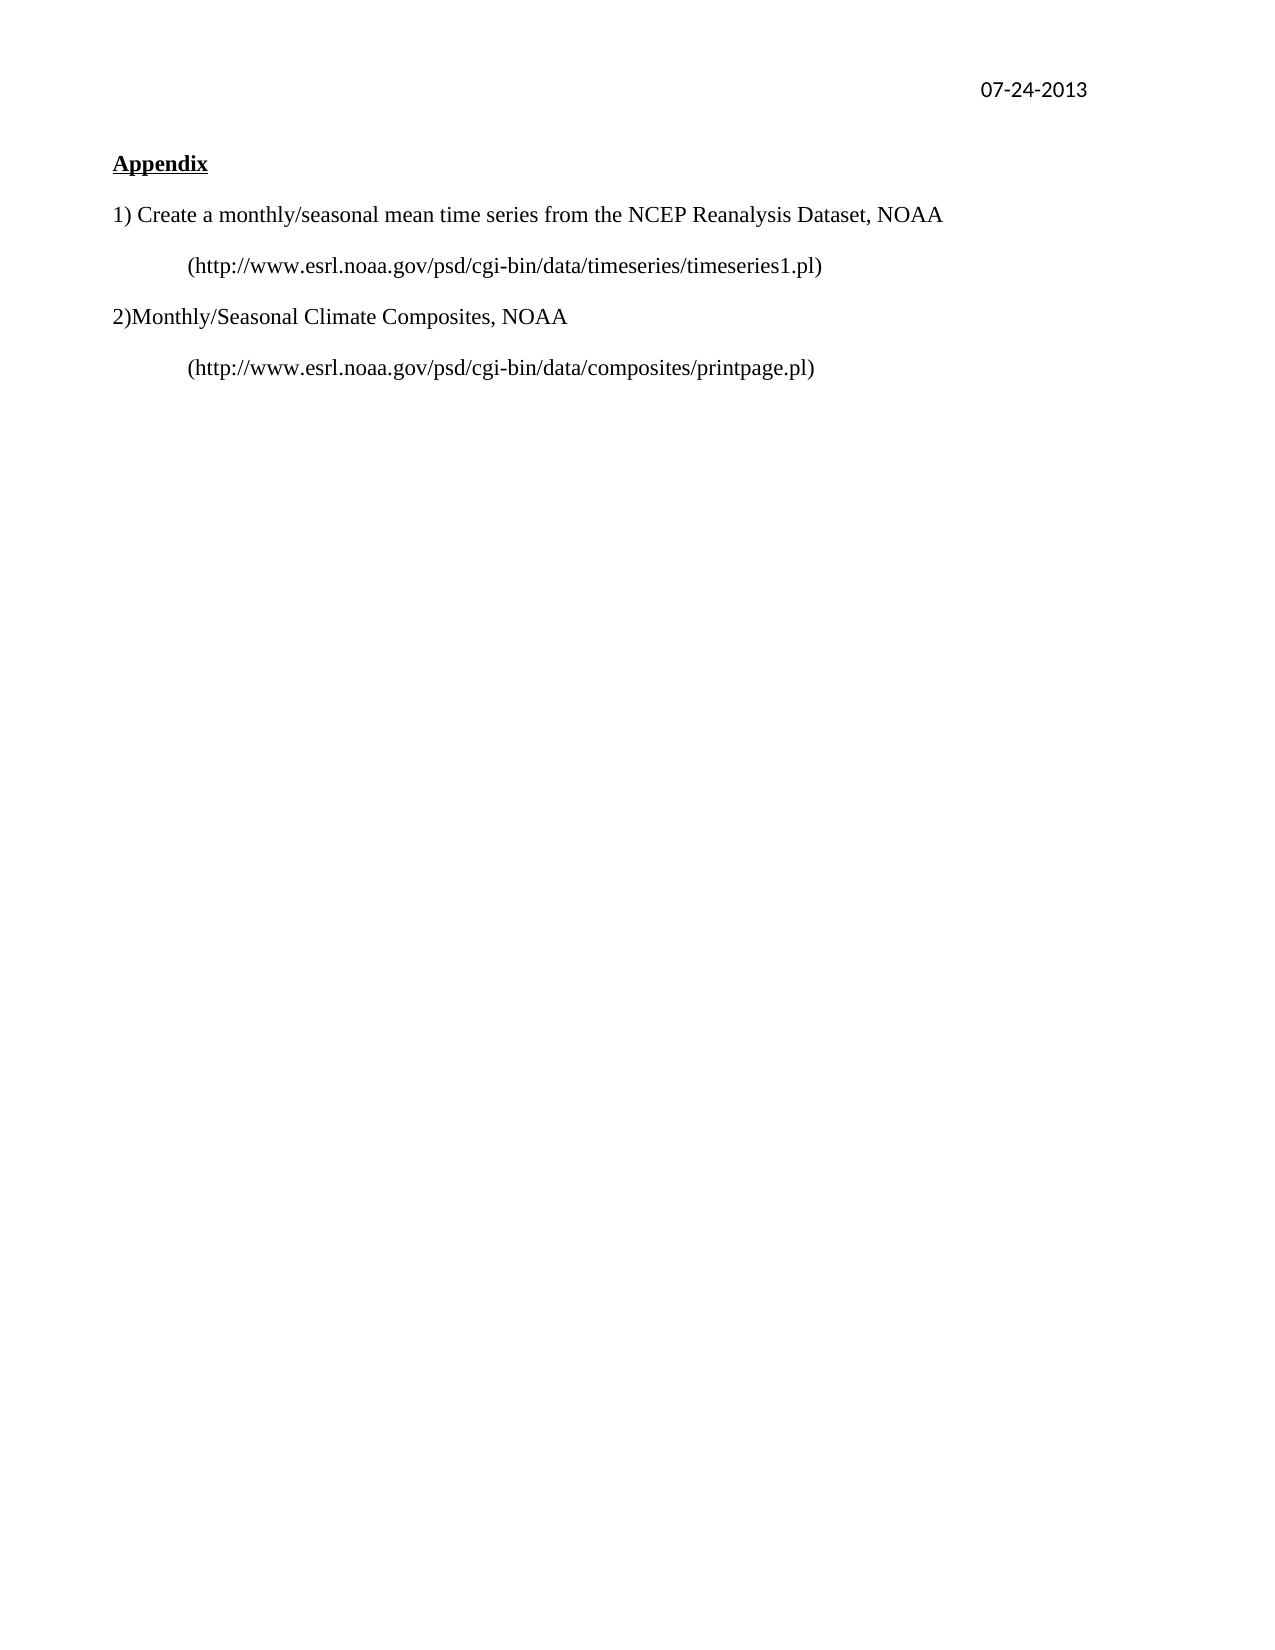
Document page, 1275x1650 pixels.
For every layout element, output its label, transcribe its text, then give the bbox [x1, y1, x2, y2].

text (http://www.esrl.noaa.gov/psd/cgi-bin/data/timeseries/timeseries1.pl) [112, 252, 1162, 278]
text 2)Monthly/Seasonal Climate Composites, NOAA [112, 303, 1162, 329]
text (http://www.esrl.noaa.gov/psd/cgi-bin/data/composites/printpage.pl) [112, 354, 1162, 381]
text Appendix [112, 150, 1162, 176]
text 1) Create a monthly/seasonal mean time series from the NCEP Reanalysis Dataset, NOAA [112, 201, 1162, 227]
